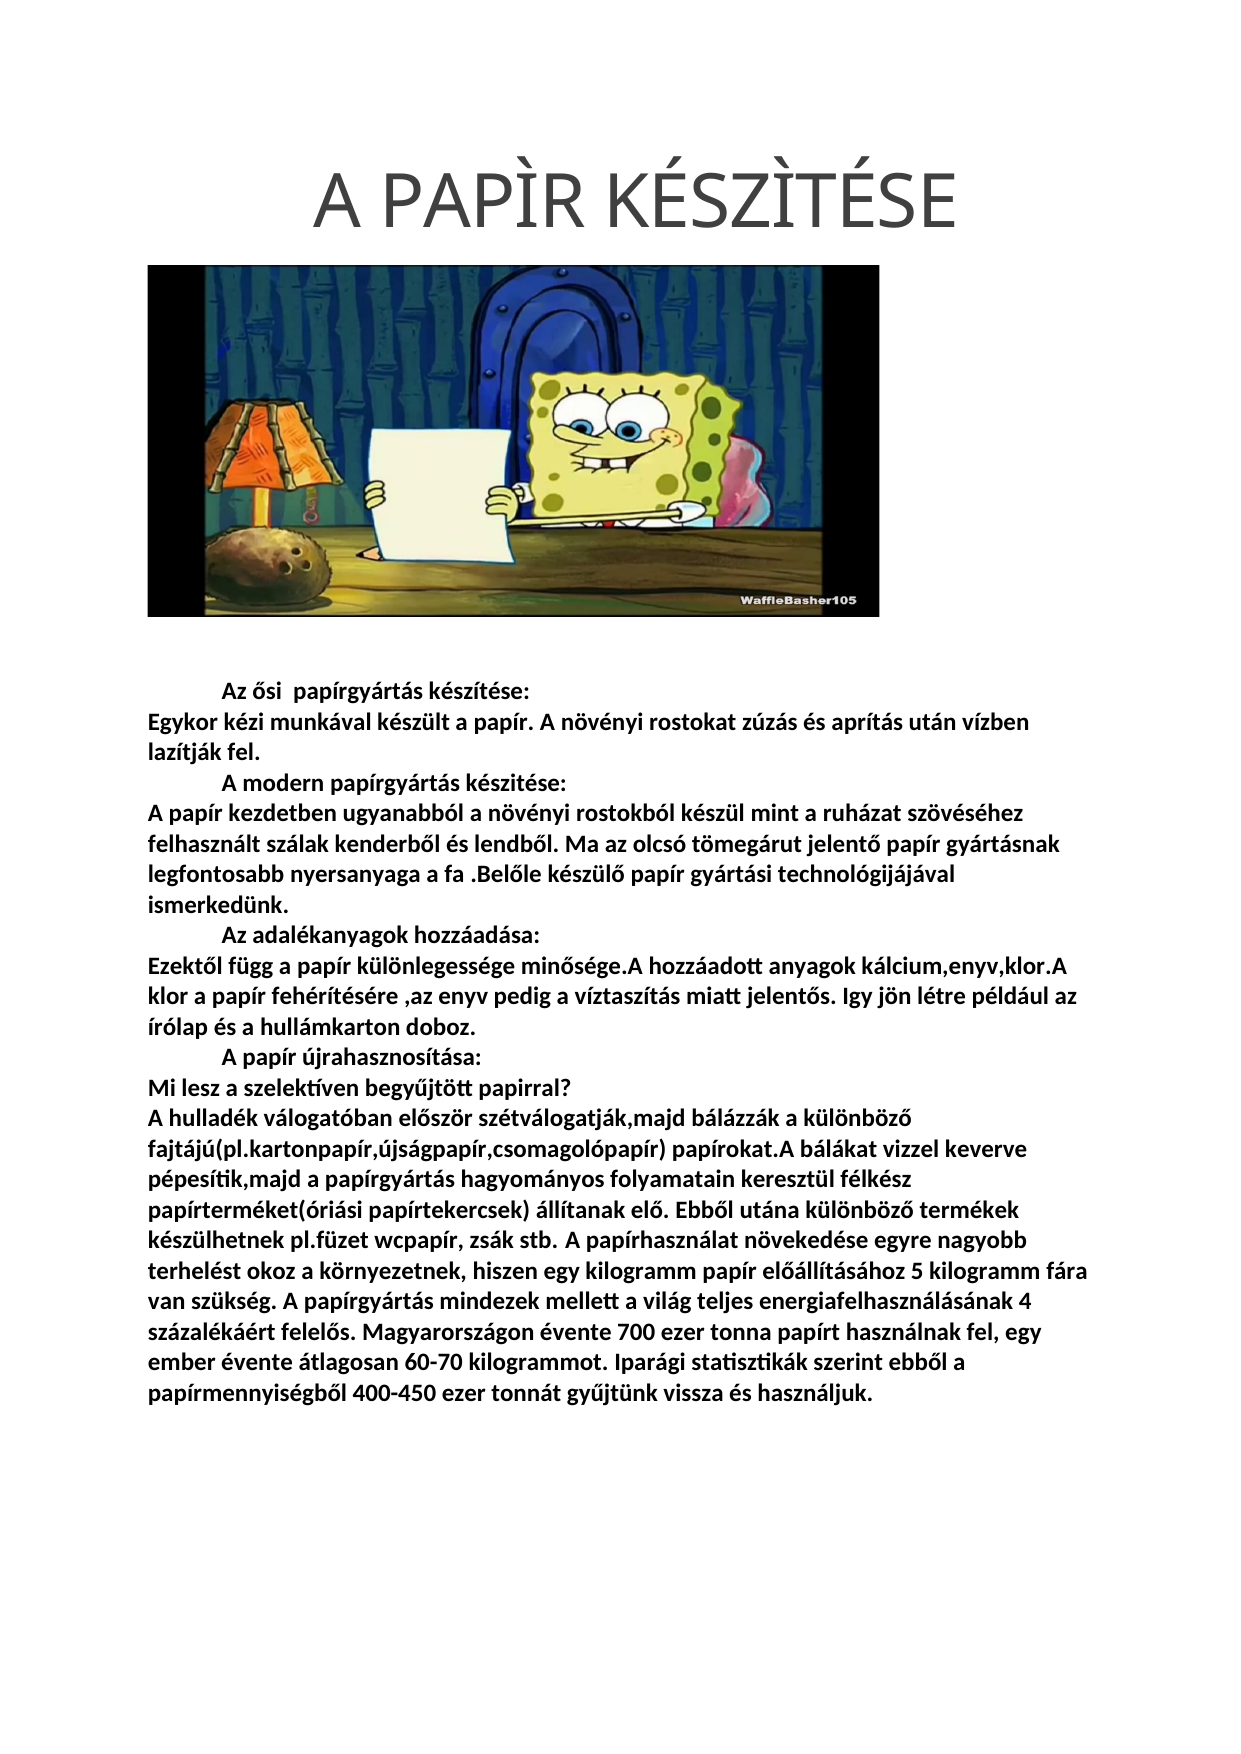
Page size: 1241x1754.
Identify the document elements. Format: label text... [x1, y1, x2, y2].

text Ezektől függ a papír különlegessége minősége.A hozzáadott anyagok kálcium,enyv,klor.A klor a papír fehérítésére ,az enyv pedig a víztaszítás miatt jelentős. Igy jön létre például az írólap és a hullámkarton doboz. [148, 950, 1093, 1041]
text Mi lesz a szelektíven begyűjtött papirral? [148, 1072, 1093, 1102]
title A PAPÌR KÉSZÌTÉSE [295, 148, 1093, 250]
text Az adalékanyagok hozzáadása: [221, 919, 1093, 950]
text A papír újrahasznosítása: [221, 1041, 1093, 1072]
text A papír kezdetben ugyanabból a növényi rostokból készül mint a ruházat szövéséhez felhasznált szálak kenderből és lendből. Ma az olcsó tömegárut jelentő papír gyártásnak legfontosabb nyersanyaga a fa .Belőle készülő papír gyártási technológijájával ismerkedünk. [148, 797, 1093, 919]
picture [147, 265, 880, 617]
text Az ősi papírgyártás készítése: [221, 675, 1093, 706]
text A hulladék válogatóban először szétválogatják,majd bálázzák a különböző fajtájú(pl.kartonpapír,újságpapír,csomagolópapír) papírokat.A bálákat vizzel keverve pépesítik,majd a papírgyártás hagyományos folyamatain keresztül félkész papírterméket(óriási papírtekercsek) állítanak elő. Ebből utána különböző termékek készülhetnek pl.füzet wcpapír, zsák stb. A papírhasználat növekedése egyre nagyobb terhelést okoz a környezetnek, hiszen egy kilogramm papír előállításához 5 kilogramm fára van szükség. A papírgyártás mindezek mellett a világ teljes energiafelhasználásának 4 százalékáért felelős. Magyarországon évente 700 ezer tonna papírt használnak fel, egy ember évente átlagosan 60-70 kilogrammot. Iparági statisztikák szerint ebből a papírmennyiségből 400-450 ezer tonnát gyűjtünk vissza és használjuk. [148, 1102, 1093, 1408]
text A modern papírgyártás készitése: [221, 767, 1093, 797]
text Egykor kézi munkával készült a papír. A növényi rostokat zúzás és aprítás után vízben lazítják fel. [148, 706, 1093, 767]
